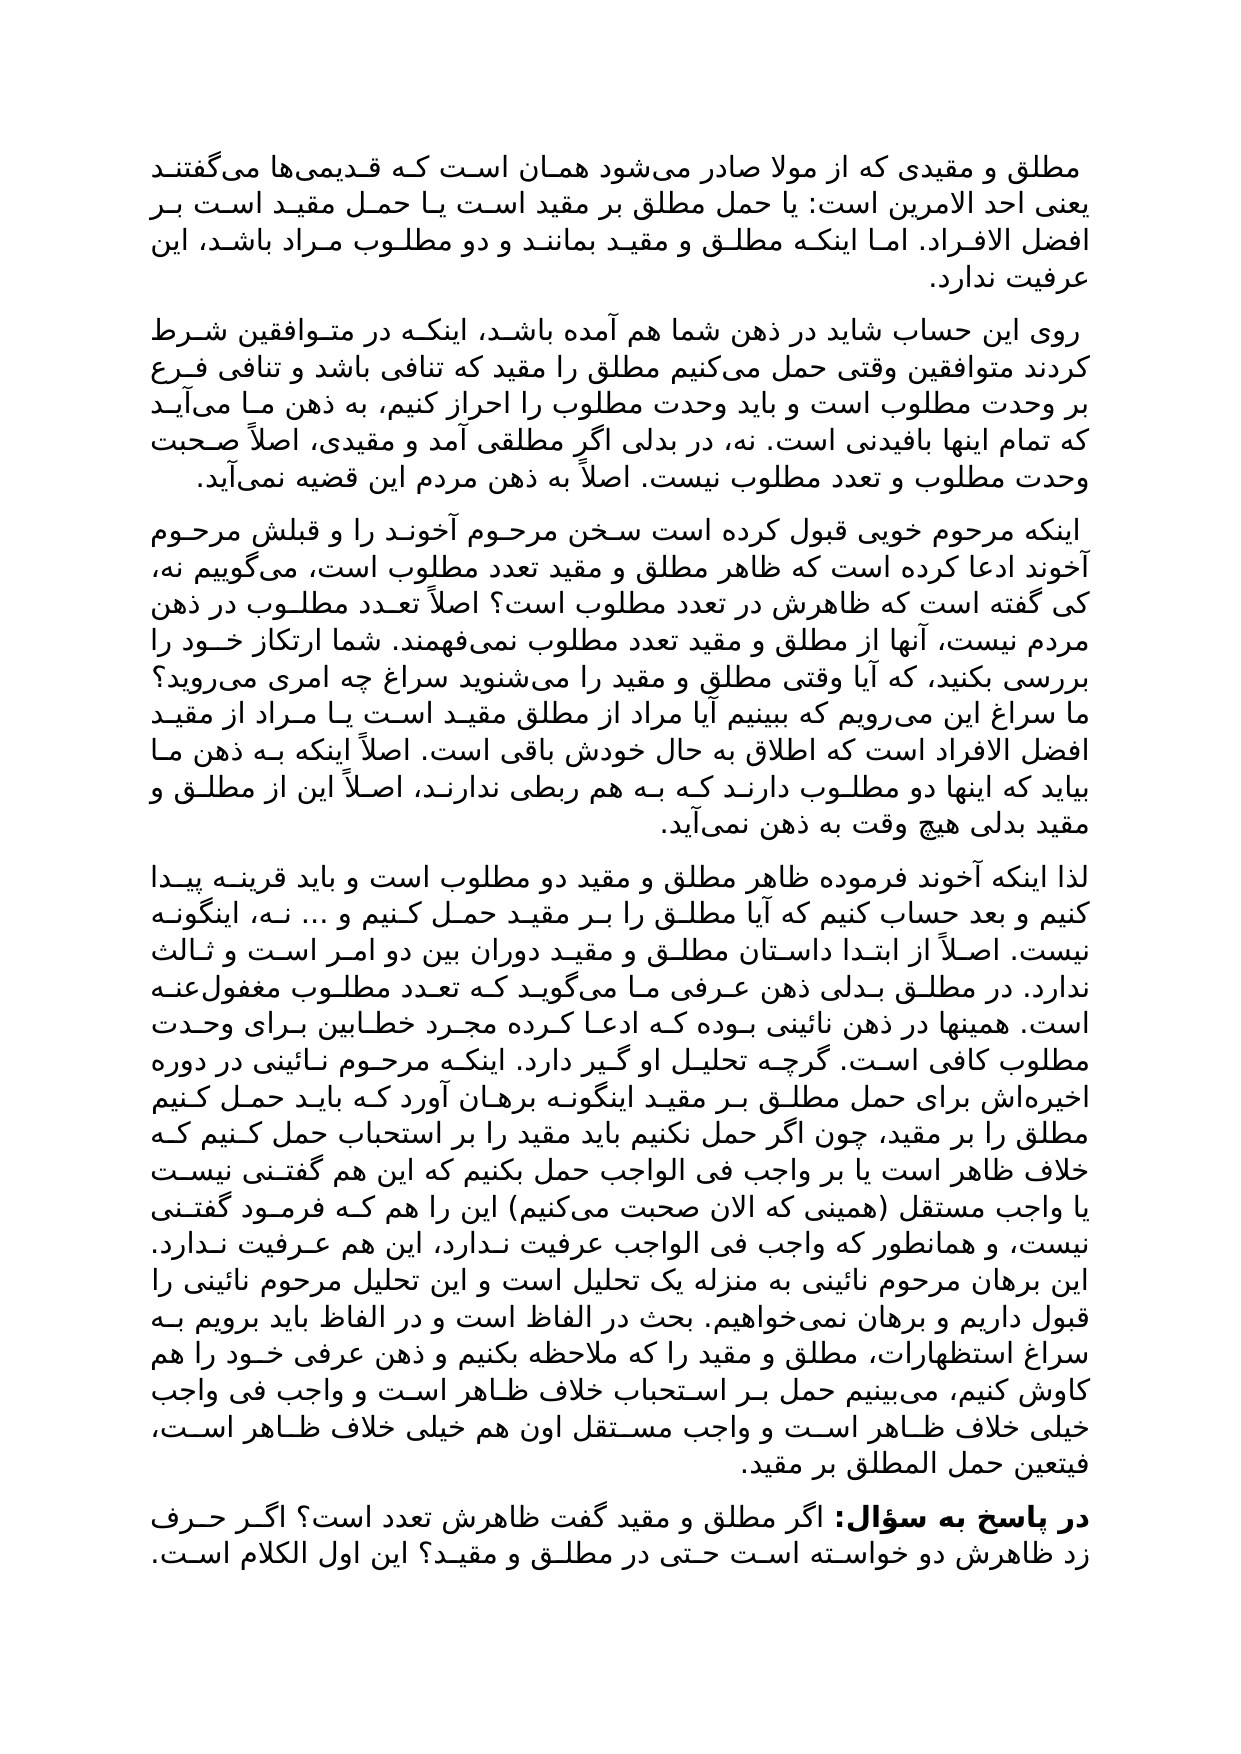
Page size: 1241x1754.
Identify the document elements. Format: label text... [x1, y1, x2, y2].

text لذا اینکه آخوند فرموده ظاهر مطلق و مقید دو مطلوب است و باید قرینه پیدا کنیم و بعد حساب کنیم که آیا مطلق را بر مقید حمل کنیم و ... نه، اینگونه نیست. اصلاً از ابتدا داستان مطلق و مقید دوران بین دو امر است و ثالث ندارد. در مطلق بدلی ذهن عرفی ما می‌گوید که تعدد مطلوب مغفول‌عنه است. همینها در ذهن نائینی بوده که ادعا کرده مجرد خطابین برای وحدت مطلوب کافی است. گرچه تحلیل او گیر دارد. اینکه مرحوم نائینی در دوره اخیره‌اش برای حمل مطلق بر مقید اینگونه برهان آورد که باید حمل کنیم مطلق را بر مقید، چون اگر حمل نکنیم باید مقید را بر استحباب حمل کنیم که خلاف ظاهر است یا بر واجب فی الواجب حمل بکنیم که این هم گفتنی نیست یا واجب مستقل (همینی که الان صحبت می‌کنیم) این را هم که فرمود گفتنی نیست، و همانطور که واجب فی الواجب عرفیت ندارد، این هم عرفیت ندارد. این برهان مرحوم نائینی به منزله یک تحلیل است و این تحلیل مرحوم نائینی را قبول داریم و برهان نمی‌خواهیم. بحث در الفاظ است و در الفاظ باید برویم به سراغ استظهارات، مطلق و مقید را که ملاحظه بکنیم و ذهن عرفی خود را هم کاوش کنیم، می‌بینیم حمل بر استحباب خلاف ظاهر است و واجب فی واجب خیلی خلاف ظاهر است و واجب مستقل اون هم خیلی خلاف ظاهر است، فیتعین حمل المطلق بر مقید. [150, 860, 1090, 1481]
text اینکه مرحوم خویی قبول کرده است سخن مرحوم آخوند را و قبلش مرحوم آخوند ادعا کرده است که ظاهر مطلق و مقید تعدد مطلوب است، می‌گوییم نه، کی گفته است که ظاهرش در تعدد مطلوب است؟ اصلاً تعدد مطلوب در ذهن مردم نیست، آنها از مطلق و مقید تعدد مطلوب نمی‌فهمند. شما ارتکاز خود را بررسی بکنید، که آیا وقتی مطلق و مقید را می‌شنوید سراغ چه امری می‌روید؟ ما سراغ این می‌رویم که ببینیم آیا مراد از مطلق مقید است یا مراد از مقید افضل الافراد است که اطلاق به حال خودش باقی است. اصلاً اینکه به ذهن ما بیاید که اینها دو مطلوب دارند که به هم ربطی ندارند، اصلاً این از مطلق و مقید بدلی هیچ وقت به ذهن نمی‌آید. [150, 513, 1090, 841]
text روی این حساب شاید در ذهن شما هم آمده باشد، اینکه در متوافقین شرط کردند متوافقین وقتی حمل می‌کنیم مطلق را مقید که تنافی باشد و تنافی فرع بر وحدت مطلوب است و باید وحدت مطلوب را احراز کنیم، به ذهن ما می‌آید که تمام اینها بافیدنی است. نه، در بدلی اگر مطلقی آمد و مقیدی، اصلاً صحبت وحدت مطلوب و تعدد مطلوب نیست. اصلاً به ذهن مردم این قضیه نمی‌آید. [150, 313, 1090, 494]
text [150, 1500, 1090, 1571]
text مطلق و مقیدی که از مولا صادر می‌شود همان است که قدیمی‌ها می‌گفتند یعنی احد الامرین است: یا حمل مطلق بر مقید است یا حمل مقید است بر افضل الافراد. اما اینکه مطلق و مقید بمانند و دو مطلوب مراد باشد، این عرفیت ندارد. [150, 150, 1090, 294]
